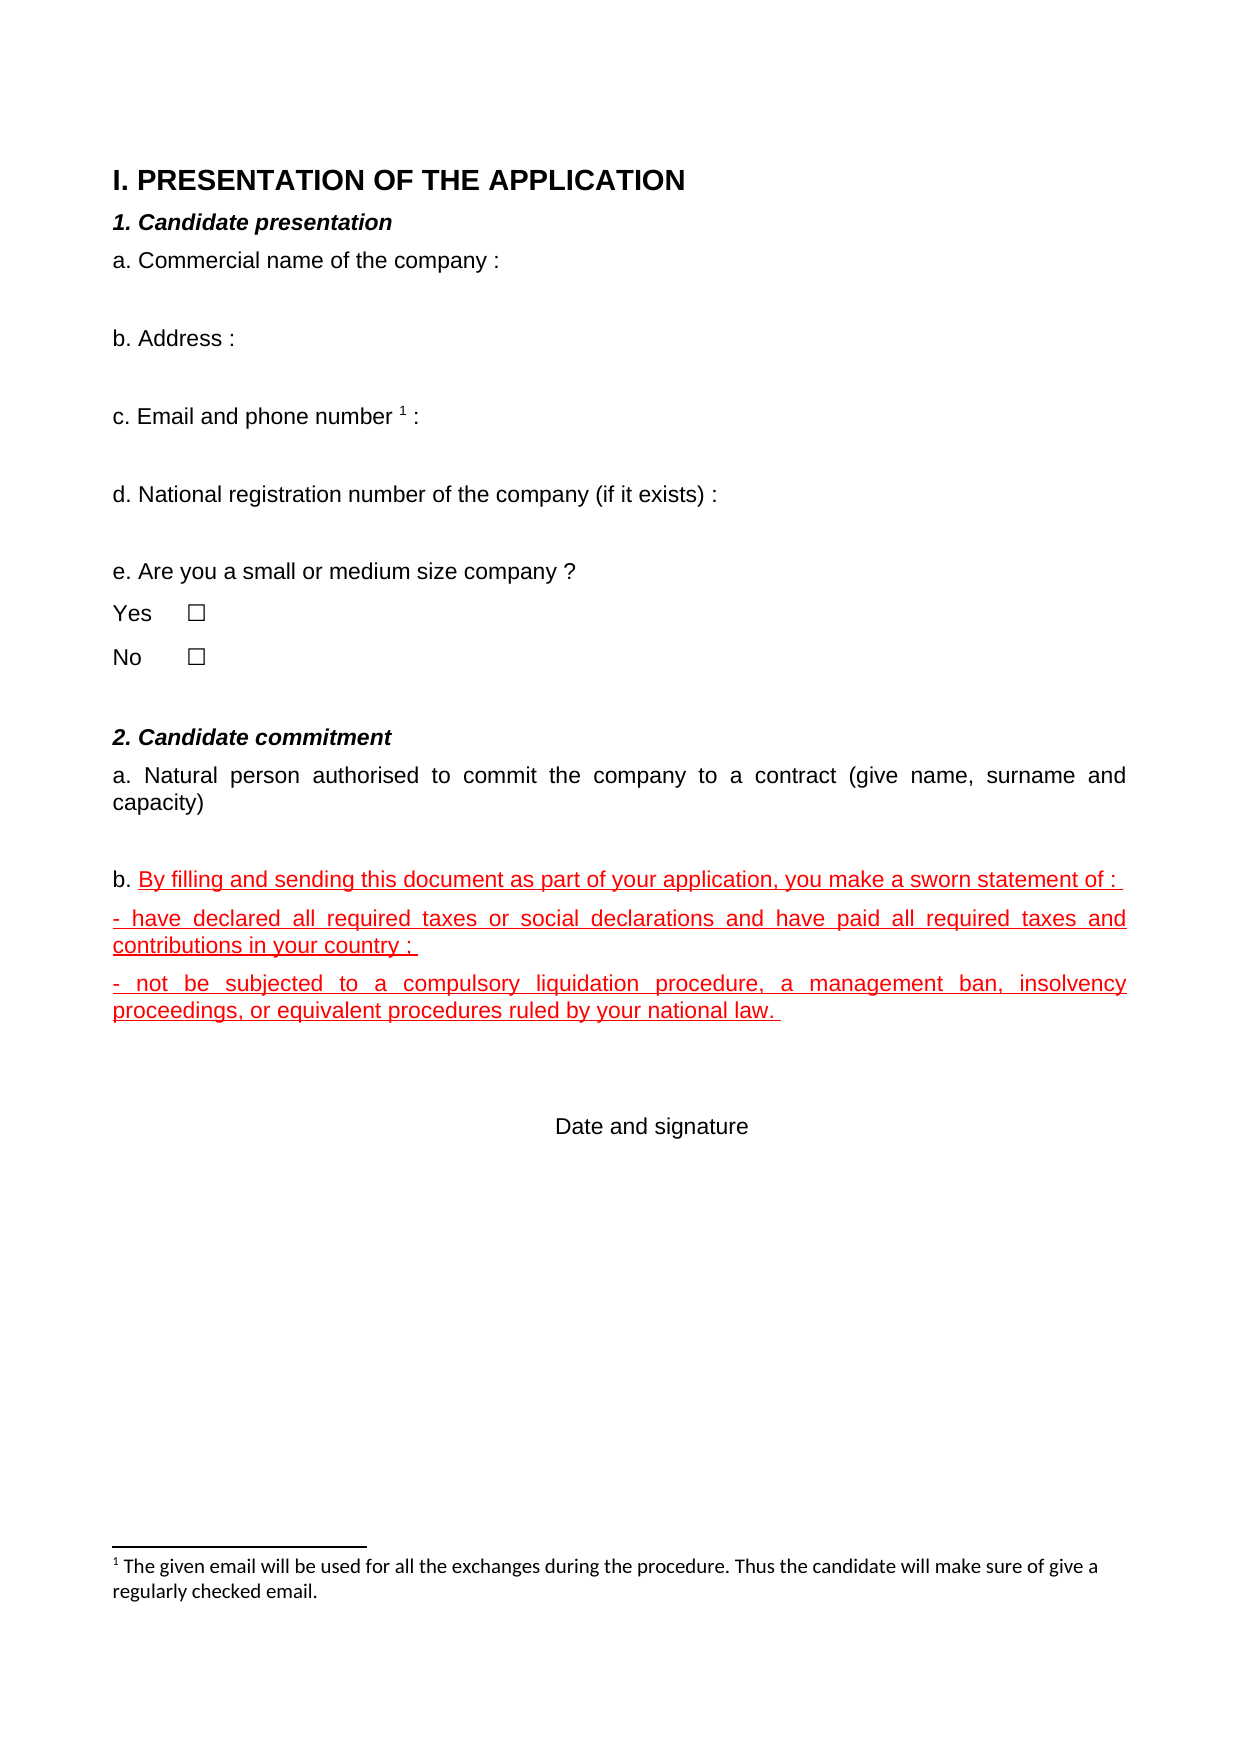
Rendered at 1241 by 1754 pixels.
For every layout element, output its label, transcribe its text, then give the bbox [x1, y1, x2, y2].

text 2. Candidate commitment [112, 723, 1128, 750]
text Date and signature [112, 1113, 1128, 1140]
text Yes [112, 597, 1128, 628]
text d. National registration number of the company (if it exists) : [112, 481, 1128, 507]
text a. Commercial name of the company : [112, 247, 1128, 274]
text I. PRESENTATION OF THE APPLICATION [112, 162, 1128, 196]
text a. Natural person authorised to commit the company to a contract (give name, surname and capacity) [112, 762, 1128, 815]
text - have declared all required taxes or social declarations and have paid all required taxes and contributions in your country ; [112, 905, 1128, 958]
text 1. Candidate presentation [112, 208, 1128, 235]
text No [112, 641, 1128, 672]
text e. Are you a small or medium size company ? [112, 558, 1128, 584]
text b. Address : [112, 325, 1128, 351]
text c. Email and phone number : [112, 403, 1128, 429]
text - not be subjected to a compulsory liquidation procedure, a management ban, insolvency proceedings, or equivalent procedures ruled by your national law. [112, 970, 1128, 1023]
text b. By filling and sending this document as part of your application, you make a sworn statement of : [112, 866, 1128, 893]
